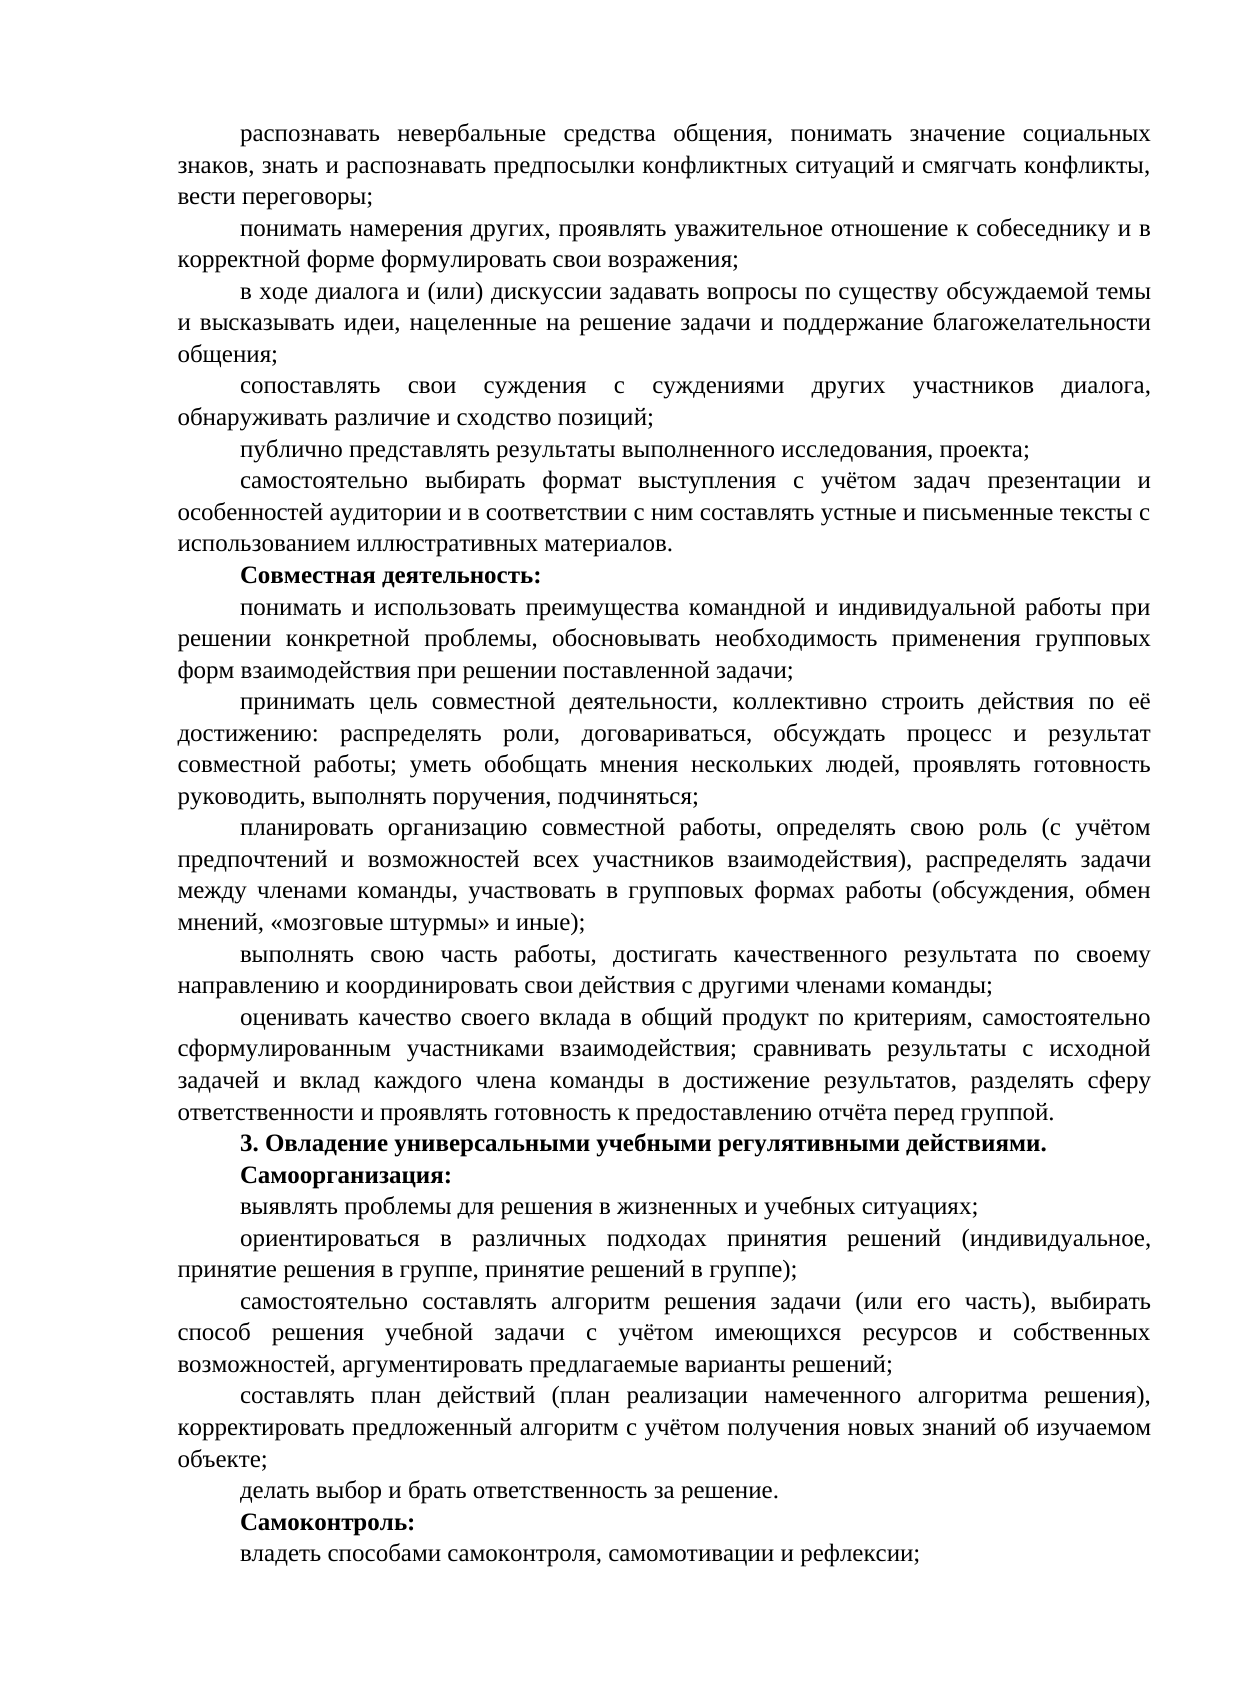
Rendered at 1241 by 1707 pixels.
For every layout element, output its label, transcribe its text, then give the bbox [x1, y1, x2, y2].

text сопоставлять свои суждения с суждениями других участников диалога, обнаруживать различие и сходство позиций; [177, 371, 1152, 431]
text выявлять проблемы для решения в жизненных и учебных ситуациях; [177, 1191, 1152, 1220]
text принимать цель совместной деятельности, коллективно строить действия по её достижению: распределять роли, договариваться, обсуждать процесс и результат совместной работы; уметь обобщать мнения нескольких людей, проявлять готовность руководить, выполнять поручения, подчиняться; [177, 686, 1152, 810]
text в ходе диалога и (или) дискуссии задавать вопросы по существу обсуждаемой темы и высказывать идеи, нацеленные на решение задачи и поддержание благожелательности общения; [177, 276, 1152, 368]
text составлять план действий (план реализации намеченного алгоритма решения), корректировать предложенный алгоритм с учётом получения новых знаний об изучаемом объекте; [177, 1381, 1152, 1472]
text самостоятельно выбирать формат выступления с учётом задач презентации и особенностей аудитории и в соответствии с ним составлять устные и письменные тексты с использованием иллюстративных материалов. [177, 465, 1152, 557]
text Самоконтроль: [177, 1507, 1152, 1536]
text Совместная деятельность: [177, 560, 1152, 589]
text делать выбор и брать ответственность за решение. [177, 1475, 1152, 1504]
text понимать и использовать преимущества командной и индивидуальной работы при решении конкретной проблемы, обосновывать необходимость применения групповых форм взаимодействия при решении поставленной задачи; [177, 592, 1152, 683]
text публично представлять результаты выполненного исследования, проекта; [177, 434, 1152, 462]
text понимать намерения других, проявлять уважительное отношение к собеседнику и в корректной форме формулировать свои возражения; [177, 213, 1152, 273]
text владеть способами самоконтроля, самомотивации и рефлексии; [177, 1538, 1152, 1567]
text распознавать невербальные средства общения, понимать значение социальных знаков, знать и распознавать предпосылки конфликтных ситуаций и смягчать конфликты, вести переговоры; [177, 118, 1152, 210]
text выполнять свою часть работы, достигать качественного результата по своему направлению и координировать свои действия с другими членами команды; [177, 939, 1152, 999]
text 3. Овладение универсальными учебными регулятивными действиями. [177, 1128, 1152, 1157]
text оценивать качество своего вклада в общий продукт по критериям, самостоятельно сформулированным участниками взаимодействия; сравнивать результаты с исходной задачей и вклад каждого члена команды в достижение результатов, разделять сферу ответственности и проявлять готовность к предоставлению отчёта перед группой. [177, 1002, 1152, 1125]
text самостоятельно составлять алгоритм решения задачи (или его часть), выбирать способ решения учебной задачи с учётом имеющихся ресурсов и собственных возможностей, аргументировать предлагаемые варианты решений; [177, 1286, 1152, 1378]
text планировать организацию совместной работы, определять свою роль (с учётом предпочтений и возможностей всех участников взаимодействия), распределять задачи между членами команды, участвовать в групповых формах работы (обсуждения, обмен мнений, «мозговые штурмы» и иные); [177, 812, 1152, 936]
text Самоорганизация: [177, 1160, 1152, 1188]
text ориентироваться в различных подходах принятия решений (индивидуальное, принятие решения в группе, принятие решений в группе); [177, 1223, 1152, 1283]
